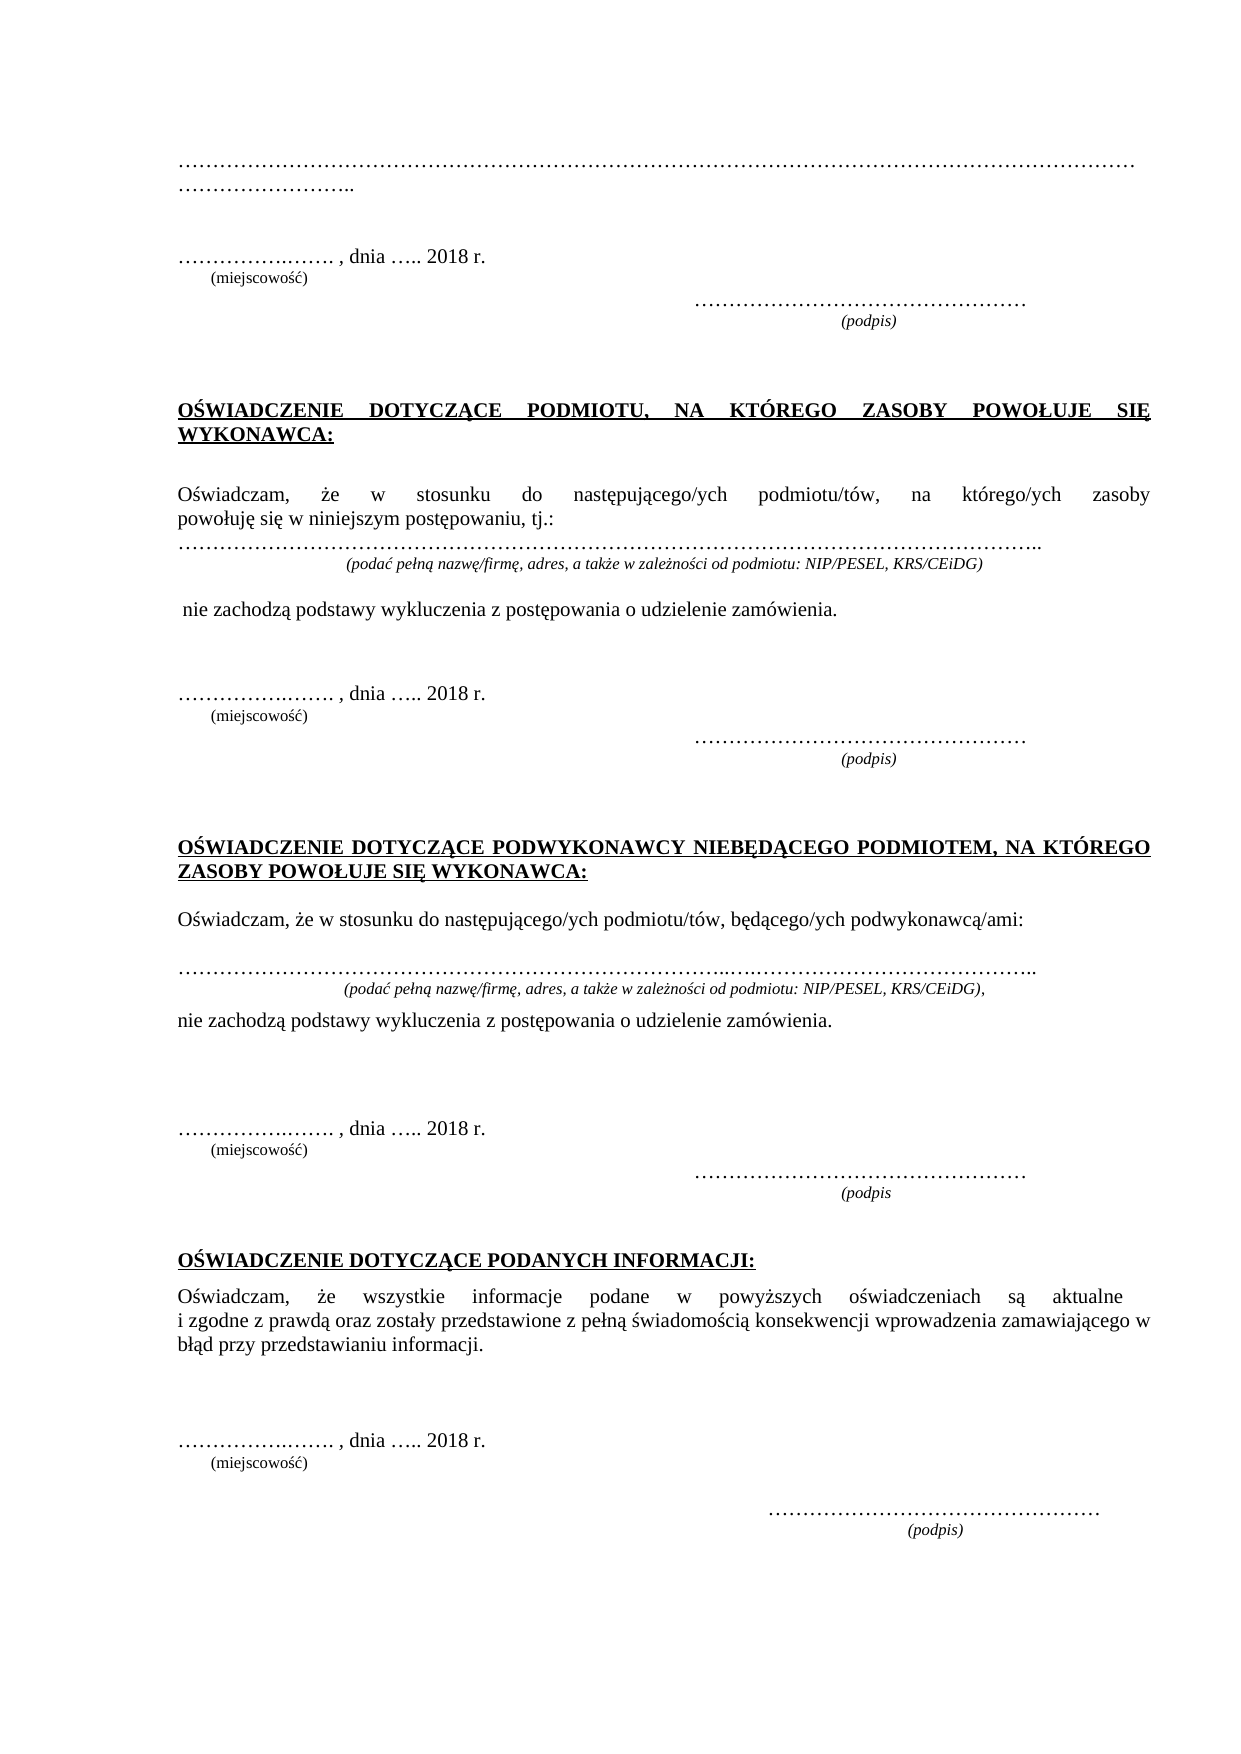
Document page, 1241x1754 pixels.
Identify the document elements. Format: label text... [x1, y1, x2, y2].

text Oświadczam, że w stosunku do następującego/ych podmiotu/tów, na którego/ych zasoby powołuję się w niniejszym postępowaniu, tj.: [177, 482, 1152, 530]
text OŚWIADCZENIE DOTYCZĄCE PODMIOTU, NA KTÓREGO ZASOBY POWOŁUJE SIĘ WYKONAWCA: [177, 397, 1152, 446]
text Oświadczam, że wszystkie informacje podane w powyższych oświadczeniach są aktualne i zgodne z prawdą oraz zostały przedstawione z pełną świadomością konsekwencji wprowadzenia zamawiającego w błąd przy przedstawianiu informacji. [177, 1284, 1152, 1356]
text ………………………………………… [693, 1496, 1152, 1520]
text nie zachodzą podstawy wykluczenia z postępowania o udzielenie zamówienia. [177, 597, 1152, 621]
text OŚWIADCZENIE DOTYCZĄCE PODWYKONAWCY NIEBĘDĄCEGO PODMIOTEM, NA KTÓREGO ZASOBY POWOŁUJE SIĘ WYKONAWCA: [177, 835, 1152, 883]
text ………………………………………… [177, 724, 1152, 748]
text …………….……. , dnia ….. 2018 r. [177, 681, 1152, 705]
text (miejscowość) [177, 1452, 1152, 1472]
text (miejscowość) [177, 705, 1152, 724]
text ………………………………………… [177, 287, 1152, 311]
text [177, 148, 1152, 196]
text ………………………………………… [177, 1159, 1152, 1183]
text (podpis) [767, 748, 1152, 768]
text (miejscowość) [177, 1140, 1152, 1159]
text …………….……. , dnia ….. 2018 r. [177, 1116, 1152, 1140]
text (podać pełną nazwę/firmę, adres, a także w zależności od podmiotu: NIP/PESEL, KRS/CEiDG), [177, 979, 1152, 998]
text Oświadczam, że w stosunku do następującego/ych podmiotu/tów, będącego/ych podwykonawcą/ami: [177, 907, 1152, 931]
text (podpis) [767, 311, 1152, 330]
text nie zachodzą podstawy wykluczenia z postępowania o udzielenie zamówienia. [177, 1008, 1152, 1032]
text (podpis) [767, 1520, 1152, 1539]
text …………….……. , dnia ….. 2018 r. [177, 1428, 1152, 1452]
text (miejscowość) [177, 268, 1152, 287]
text (podpis [767, 1183, 1152, 1202]
text ……………………………………………………………………..….………………………………….. [177, 955, 1152, 979]
text …………….……. , dnia ….. 2018 r. [177, 244, 1152, 268]
text OŚWIADCZENIE DOTYCZĄCE PODANYCH INFORMACJI: [177, 1248, 1152, 1272]
text (podać pełną nazwę/firmę, adres, a także w zależności od podmiotu: NIP/PESEL, KRS/CEiDG) [177, 554, 1152, 573]
text …………………………………………………………………………………………………………….. [177, 530, 1152, 554]
